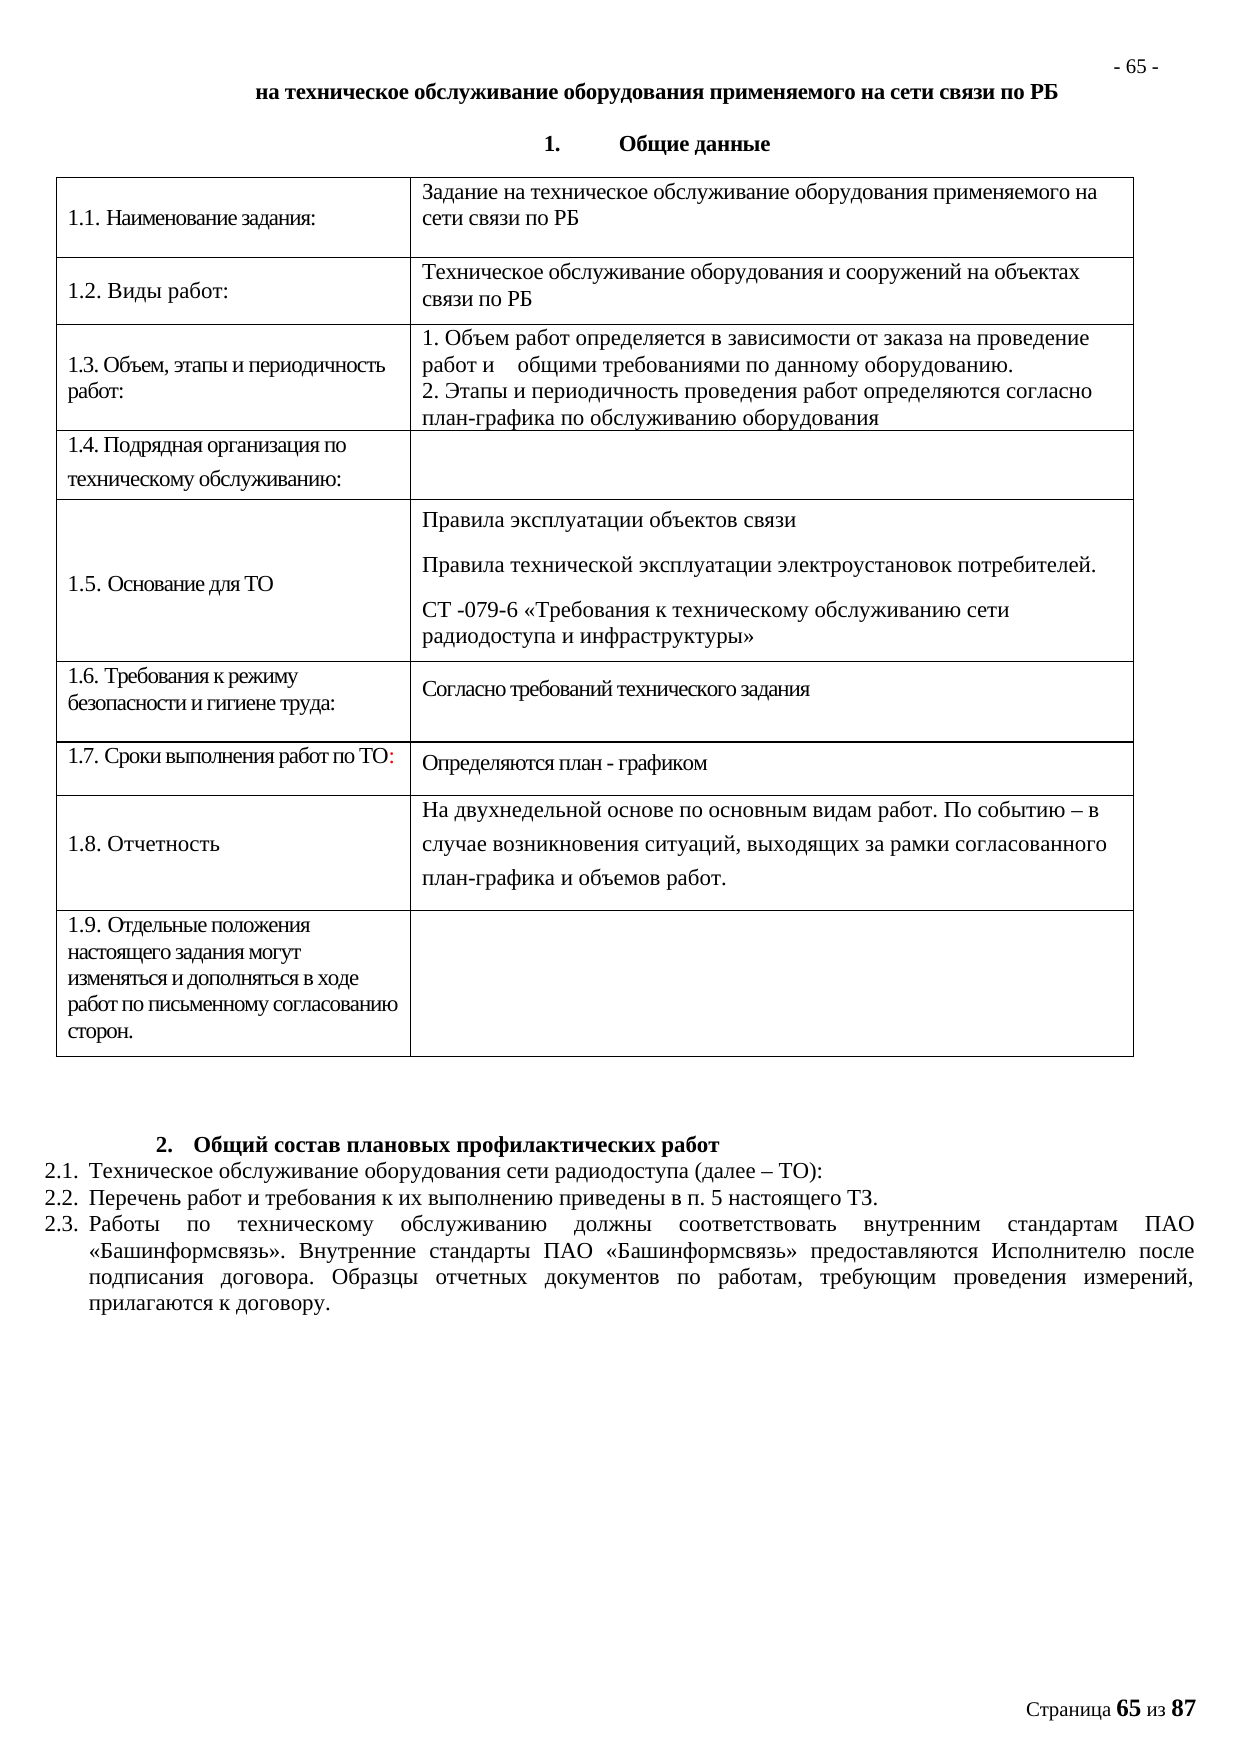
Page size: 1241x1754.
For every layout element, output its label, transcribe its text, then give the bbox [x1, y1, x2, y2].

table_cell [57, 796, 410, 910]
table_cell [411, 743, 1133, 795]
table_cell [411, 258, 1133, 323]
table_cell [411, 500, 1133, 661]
list Общий состав плановых профилактических работ [156, 1131, 1196, 1158]
text 1. Общие данные [118, 130, 1196, 157]
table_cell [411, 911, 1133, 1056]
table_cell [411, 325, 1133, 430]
list Техническое обслуживание оборудования сети радиодоступа (далее – ТО): [44, 1158, 1196, 1184]
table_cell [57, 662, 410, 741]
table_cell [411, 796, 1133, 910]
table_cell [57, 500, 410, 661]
list Работы по техническому обслуживанию должны соответствовать внутренним стандартам ПАО «Башинформсвязь». Внутренние стандарты ПАО «Башинформсвязь» предоставляются Исполнителю после подписания договора. Образцы отчетных документов по работам, требующим проведения измерений, прилагаются к договору. [44, 1210, 1196, 1316]
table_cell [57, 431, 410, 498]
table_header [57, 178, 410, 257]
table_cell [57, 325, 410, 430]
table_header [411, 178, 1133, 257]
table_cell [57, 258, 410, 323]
text на техническое обслуживание оборудования применяемого на сети связи по РБ [118, 78, 1196, 104]
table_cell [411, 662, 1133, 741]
list Перечень работ и требования к их выполнению приведены в п. 5 настоящего ТЗ. [44, 1184, 1196, 1210]
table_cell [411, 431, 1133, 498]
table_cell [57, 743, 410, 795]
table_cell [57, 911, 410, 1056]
